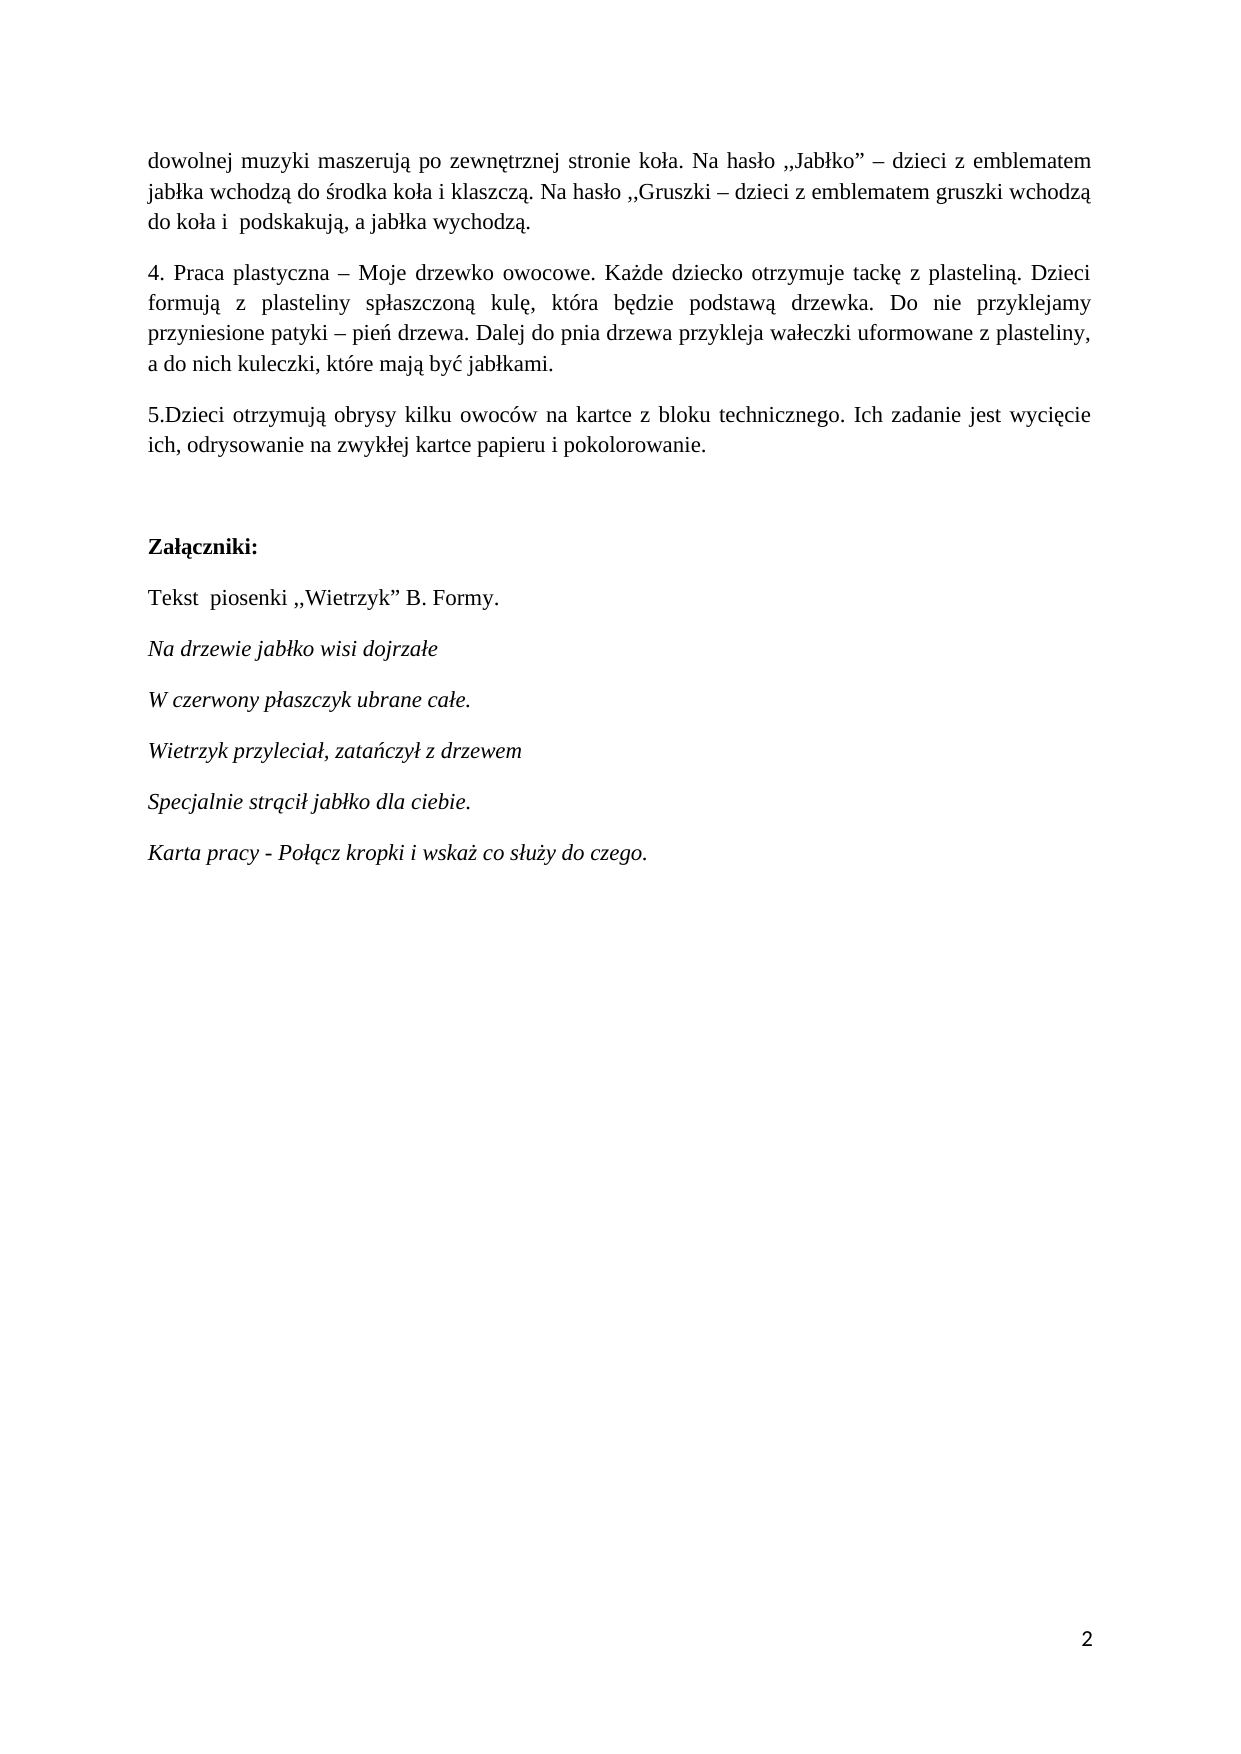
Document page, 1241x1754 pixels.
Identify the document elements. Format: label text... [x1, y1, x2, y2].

text 5.Dzieci otrzymują obrysy kilku owoców na kartce z bloku technicznego. Ich zadanie jest wycięcie ich, odrysowanie na zwykłej kartce papieru i pokolorowanie. [148, 401, 1093, 457]
text Karta pracy - Połącz kropki i wskaż co służy do czego. [148, 839, 1093, 866]
text Tekst piosenki ,,Wietrzyk” B. Formy. [148, 584, 1093, 610]
text W czerwony płaszczyk ubrane całe. [148, 686, 1093, 712]
text 4. Praca plastyczna – Moje drzewko owocowe. Każde dziecko otrzymuje tackę z plasteliną. Dzieci formują z plasteliny spłaszczoną kulę, która będzie podstawą drzewka. Do nie przyklejamy przyniesione patyki – pień drzewa. Dalej do pnia drzewa przykleja wałeczki uformowane z plasteliny, a do nich kuleczki, które mają być jabłkami. [148, 259, 1093, 376]
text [148, 148, 1093, 234]
text Wietrzyk przyleciał, zatańczył z drzewem [148, 737, 1093, 763]
text Na drzewie jabłko wisi dojrzałe [148, 635, 1093, 661]
text Specjalnie strącił jabłko dla ciebie. [148, 788, 1093, 814]
text Załączniki: [148, 533, 1093, 559]
